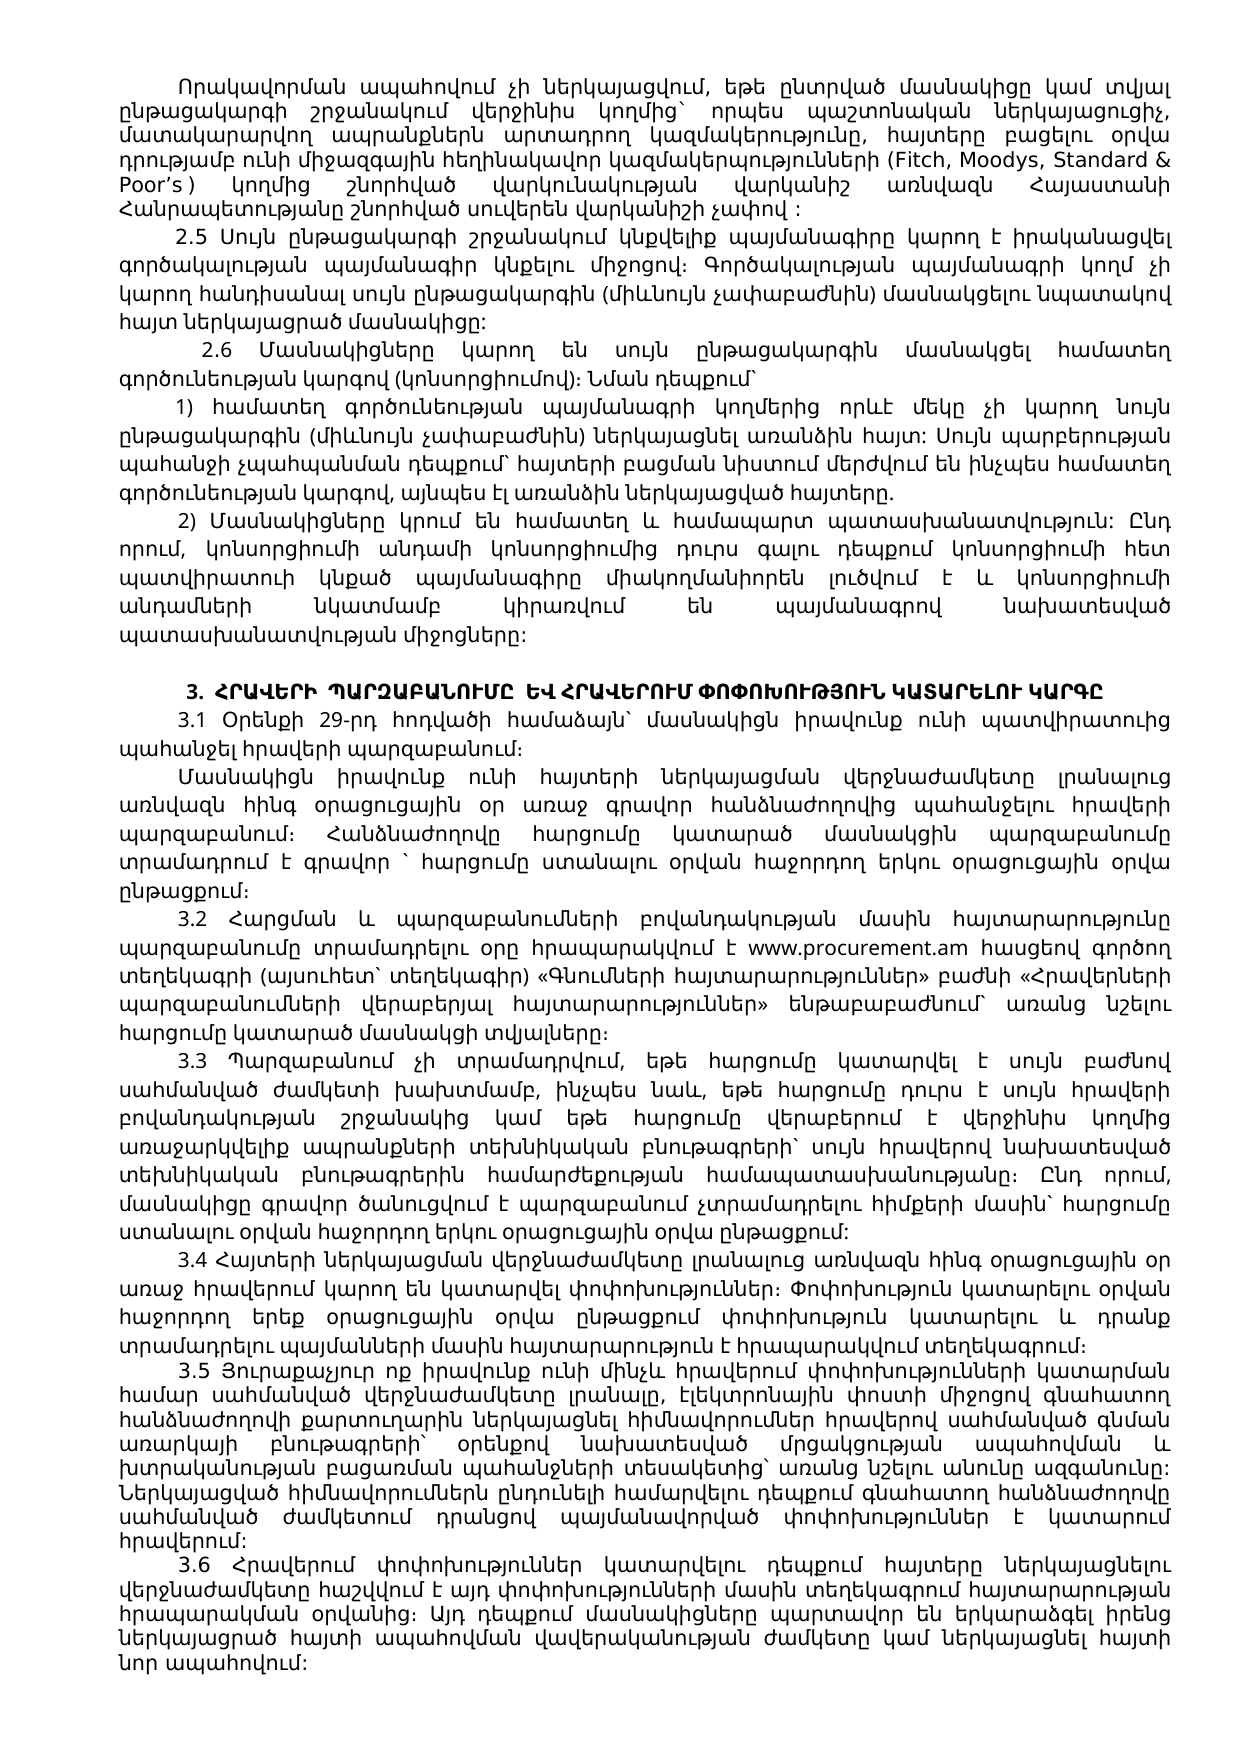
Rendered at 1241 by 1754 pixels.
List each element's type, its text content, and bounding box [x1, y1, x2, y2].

text 3.3 Պարզաբանում չի տրամադրվում, եթե հարցումը կատարվել է սույն բաժնով սահմանված ժամկետի խախտմամբ, ինչպես նաև, եթե հարցումը դուրս է սույն հրավերի բովանդակության շրջանակից կամ եթե հարցումը վերաբերում է վերջինիս կողմից առաջարկվելիք ապրանքների տեխնիկական բնութագրերի` սույն հրավերով նախատեսված տեխնիկական բնութագրերին համարժեքության համապատասխանությանը։ Ընդ որում, մասնակիցը գրավոր ծանուցվում է պարզաբանում չտրամադրելու հիմքերի մասին` հարցումը ստանալու օրվան հաջորդող երկու օրացուցային օրվա ընթացքում: [118, 1046, 1171, 1246]
text 1) համատեղ գործունեության պայմանագրի կողմերից որևէ մեկը չի կարող նույն ընթացակարգին (միևնույն չափաբաժնին) ներկայացնել առանձին հայտ: Սույն պարբերության պահանջի չպահպանման դեպքում` հայտերի բացման նիստում մերժվում են ինչպես համատեղ գործունեության կարգով, այնպես էլ առանձին ներկայացված հայտերը. [118, 392, 1171, 506]
text 3.4 Հայտերի ներկայացման վերջնաժամկետը լրանալուց առնվազն հինգ օրացուցային օր առաջ հրավերում կարող են կատարվել փոփոխություններ։ Փոփոխություն կատարելու օրվան հաջորդող երեք օրացուցային օրվա ընթացքում փոփոխություն կատարելու և դրանք տրամադրելու պայմանների մասին հայտարարություն է հրապարակվում տեղեկագրում։ [118, 1246, 1171, 1359]
text 2.5 Սույն ընթացակարգի շրջանակում կնքվելիք պայմանագիրը կարող է իրականացվել գործակալության պայմանագիր կնքելու միջոցով։ Գործակալության պայմանագրի կողմ չի կարող հանդիսանալ սույն ընթացակարգին (միևնույն չափաբաժնին) մասնակցելու նպատակով հայտ ներկայացրած մասնակիցը: [118, 222, 1171, 336]
text 2) Մասնակիցները կրում են համատեղ և համապարտ պատասխանատվություն: Ընդ որում, կոնսորցիումի անդամի կոնսորցիումից դուրս գալու դեպքում կոնսորցիումի հետ պատվիրատուի կնքած պայմանագիրը միակողմանիորեն լուծվում է և կոնսորցիումի անդամների նկատմամբ կիրառվում են պայմանագրով նախատեսված պատասխանատվության միջոցները: [118, 506, 1171, 648]
text 3. ՀՐԱՎԵՐԻ ՊԱՐԶԱԲԱՆՈՒՄԸ ԵՎ ՀՐԱՎԵՐՈՒՄ ՓՈՓՈԽՈՒԹՅՈՒՆ ԿԱՏԱՐԵԼՈՒ ԿԱՐԳԸ [118, 677, 1171, 705]
text 3.1 Օրենքի 29-րդ հոդվածի համաձայն` մասնակիցն իրավունք ունի պատվիրատուից պահանջել հրավերի պարզաբանում։ [118, 705, 1171, 762]
text 2.6 Մասնակիցները կարող են սույն ընթացակարգին մասնակցել համատեղ գործունեության կարգով (կոնսորցիումով)։ Նման դեպքում` [118, 336, 1171, 392]
text 3.5 Յուրաքաչյուր ոք իրավունք ունի մինչև հրավերում փոփոխությունների կատարման համար սահմանված վերջնաժամկետը լրանալը, էլեկտրոնային փոստի միջոցով գնահատող հանձնաժողովի քարտուղարին ներկայացնել հիմնավորումներ հրավերով սահմանված գնման առարկայի բնութագրերի՝ օրենքով նախատեսված մրցակցության ապահովման և խտրականության բացառման պահանջների տեսակետից՝ առանց նշելու անունը ազգանունը: Ներկայացված հիմնավորումներն ընդունելի համարվելու դեպքում գնահատող հանձնաժողովը սահմանված ժամկետում դրանցով պայմանավորված փոփոխություններ է կատարում հրավերում: [118, 1359, 1171, 1553]
text Որակավորման ապահովում չի ներկայացվում, եթե ընտրված մասնակիցը կամ տվյալ ընթացակարգի շրջանակում վերջինիս կողմից` որպես պաշտոնական ներկայացուցիչ, մատակարարվող ապրանքներն արտադրող կազմակերությունը, հայտերը բացելու օրվա դրությամբ ունի միջազգային հեղինակավոր կազմակերպությունների (Fitch, Moodys, Standard & Poor’s ) կողմից շնորհված վարկունակության վարկանիշ առնվազն Հայաստանի Հանրապետությանը շնորհված սուվերեն վարկանիշի չափով : [118, 75, 1171, 222]
text Մասնակիցն իրավունք ունի հայտերի ներկայացման վերջնաժամկետը լրանալուց առնվազն հինգ օրացուցային օր առաջ գրավոր հանձնաժողովից պահանջելու հրավերի պարզաբանում։ Հանձնաժողովը հարցումը կատարած մասնակցին պարզաբանումը տրամադրում է գրավոր ` հարցումը ստանալու օրվան հաջորդող երկու օրացուցային օրվա ընթացքում։ [118, 762, 1171, 904]
text 3.2 Հարցման և պարզաբանումների բովանդակության մասին հայտարարությունը պարզաբանումը տրամադրելու օրը հրապարակվում է www.procurement.am հասցեով գործող տեղեկագրի (այսուհետ` տեղեկագիր) «Գնումների հայտարարություններ» բաժնի «Հրավերների պարզաբանումների վերաբերյալ հայտարարություններ» ենթաբաբաժնում` առանց նշելու հարցումը կատարած մասնակցի տվյալները։ [118, 904, 1171, 1046]
text 3.6 Հրավերում փոփոխություններ կատարվելու դեպքում հայտերը ներկայացնելու վերջնաժամկետը հաշվվում է այդ փոփոխությունների մասին տեղեկագրում հայտարարության հրապարակման օրվանից։ Այդ դեպքում մասնակիցները պարտավոր են երկարաձգել իրենց ներկայացրած հայտի ապահովման վավերականության ժամկետը կամ ներկայացնել հայտի նոր ապահովում: [118, 1553, 1171, 1675]
